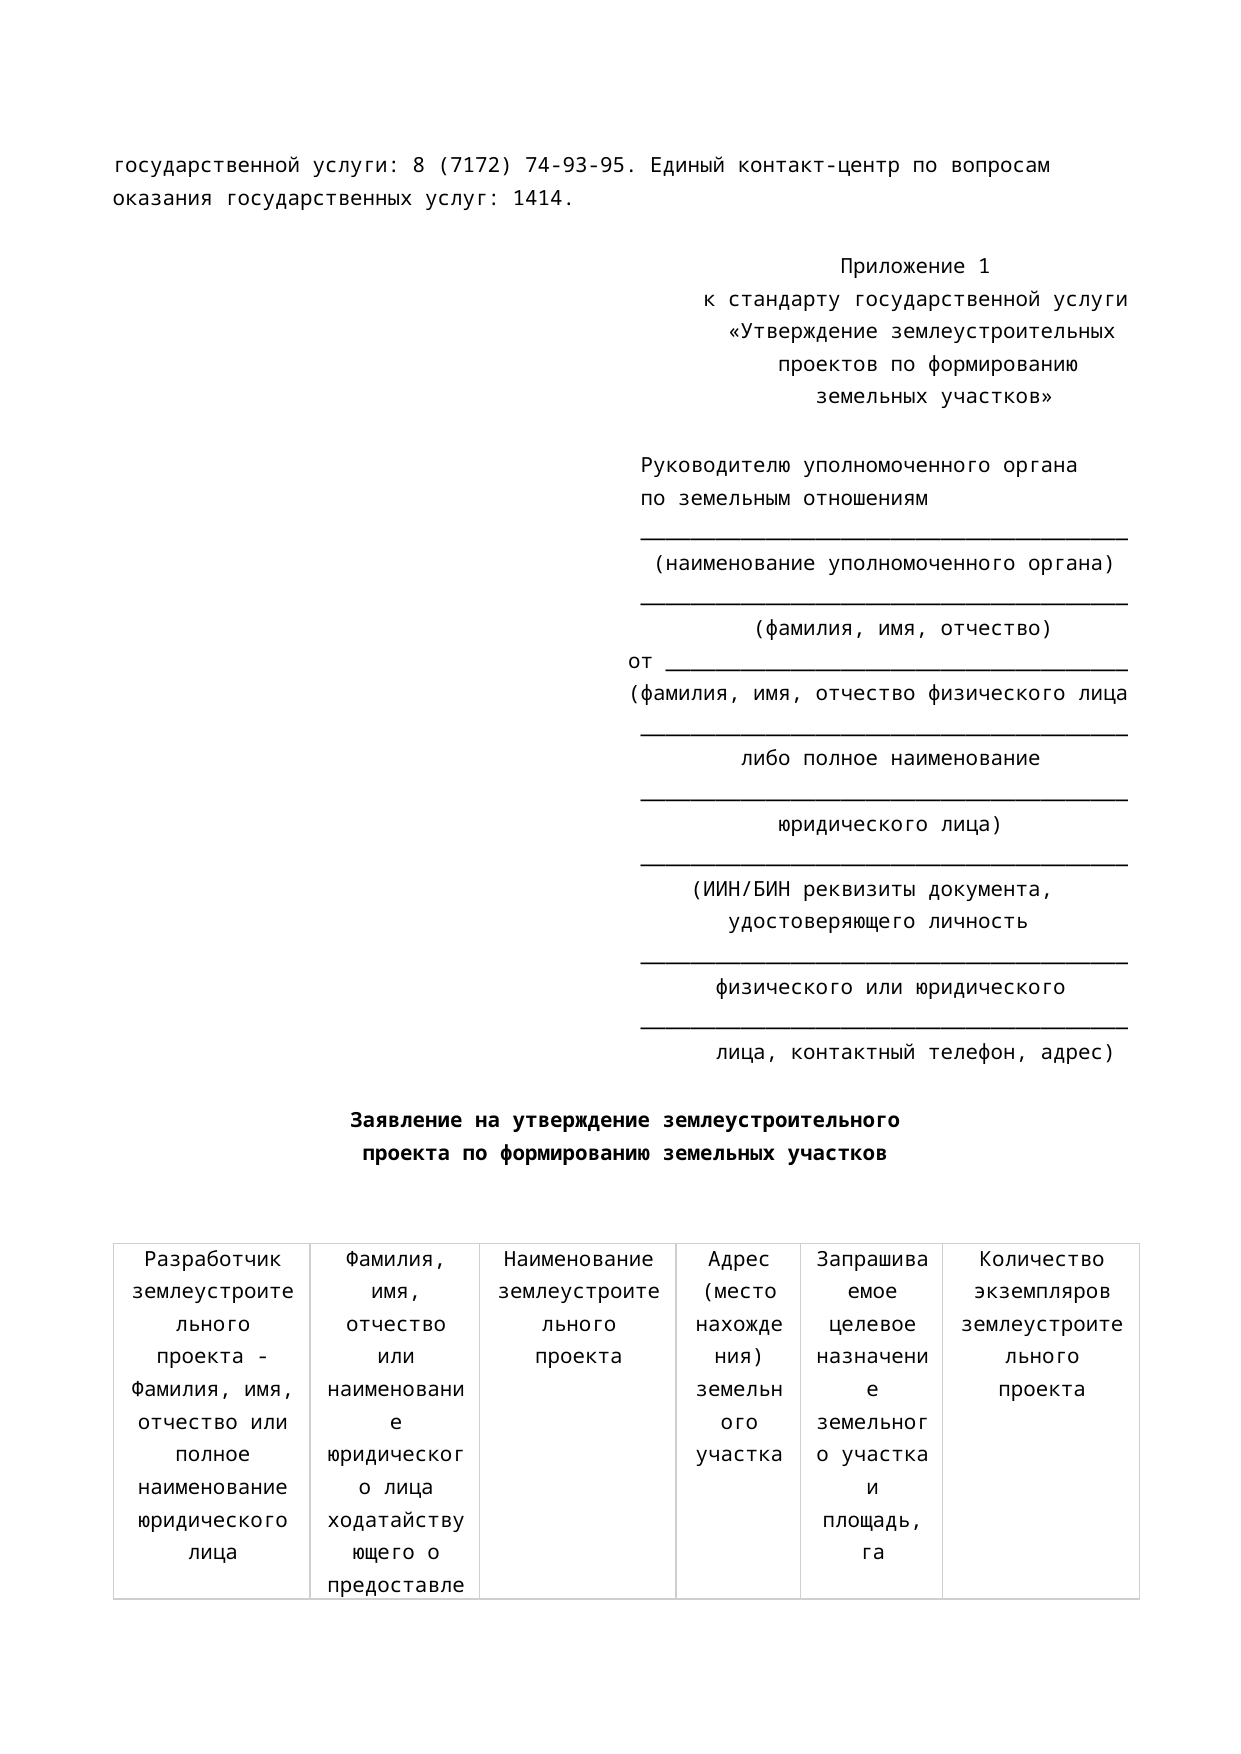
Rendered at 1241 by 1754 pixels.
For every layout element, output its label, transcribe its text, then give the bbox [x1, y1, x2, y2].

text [112, 150, 1128, 211]
text Приложение 1 к стандарту государственной услуги «Утверждение землеустроительных проектов по формированию земельных участков» [112, 251, 1128, 410]
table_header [801, 1244, 942, 1598]
text Заявление на утверждение землеустроительного проекта по формированию земельных участков [112, 1106, 1128, 1167]
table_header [677, 1244, 800, 1598]
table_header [943, 1244, 1139, 1598]
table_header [480, 1244, 675, 1598]
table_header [114, 1244, 309, 1598]
text Руководителю уполномоченного органа по земельным отношениям _______________________________________ (наименование уполномоченного органа) _______________________________________ (фамилия, имя, отчество) от _____________________________________ (фамилия, имя, отчество физического лица _______________________________________ либо полное наименование _______________________________________ юридического лица) _______________________________________ (ИИН/БИН реквизиты документа, удостоверяющего личность _______________________________________ физического или юридического _______________________________________ лица, контактный телефон, адрес) [112, 450, 1128, 1065]
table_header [311, 1244, 479, 1598]
